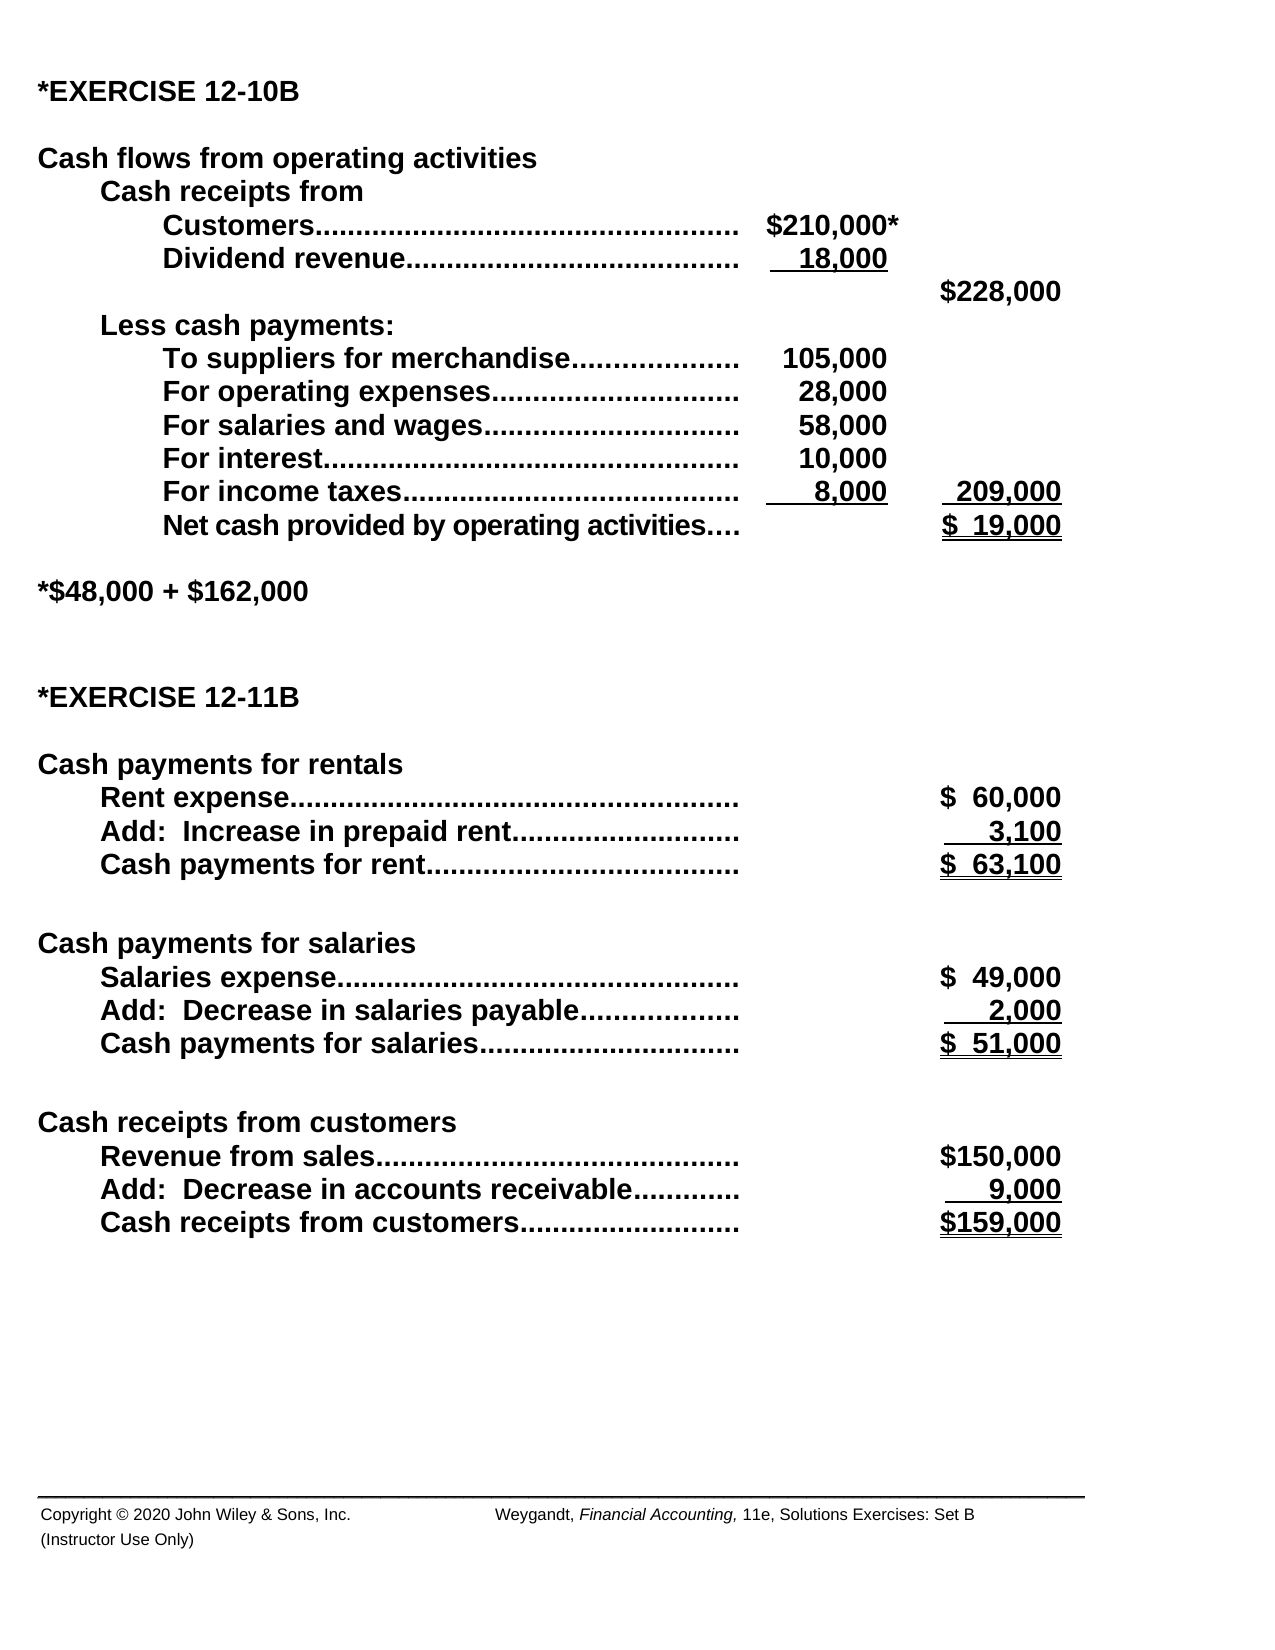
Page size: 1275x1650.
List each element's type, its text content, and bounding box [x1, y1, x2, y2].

text Add: Increase in prepaid rent 3,100* [37, 814, 1087, 848]
text *$48,000 + $162,000 [37, 575, 1087, 608]
text Salaries expense $ 49,000* [37, 960, 1087, 994]
text For operating expenses 28,000 [37, 375, 1087, 408]
text For salaries and wages 58,000 [37, 408, 1087, 442]
text Add: Decrease in accounts receivable 9,000* [37, 1173, 1087, 1206]
text $228,000* [37, 275, 1087, 308]
text Net cash provided by operating activities $ 19,000* [37, 508, 1087, 542]
text Rent expense $ 60,000* [37, 781, 1087, 814]
text Customers $210,000* [37, 208, 1087, 242]
text *EXERCISE 12-10B [37, 75, 1087, 108]
text Cash receipts from [37, 175, 1087, 208]
text Cash payments for salaries [37, 927, 1087, 960]
text Less cash payments: [37, 308, 1087, 342]
text Revenue from sales $150,000* [37, 1139, 1087, 1173]
text To suppliers for merchandise 105,000 [37, 342, 1087, 375]
text Cash payments for rent $ 63,100* [37, 848, 1087, 881]
text Add: Decrease in salaries payable 2,000* [37, 994, 1087, 1027]
text Dividend revenue 18,000* [37, 242, 1087, 275]
text Cash receipts from customers [37, 1106, 1087, 1139]
text Cash flows from operating activities [37, 142, 1087, 175]
text For interest 10,000 [37, 442, 1087, 475]
text *EXERCISE 12-11B [37, 681, 1087, 714]
text Cash payments for salaries $ 51,000* [37, 1027, 1087, 1060]
text Cash receipts from customers $159,000* [37, 1206, 1087, 1239]
text For income taxes 8,000 209,000* [37, 475, 1087, 508]
text Cash payments for rentals [37, 748, 1087, 781]
